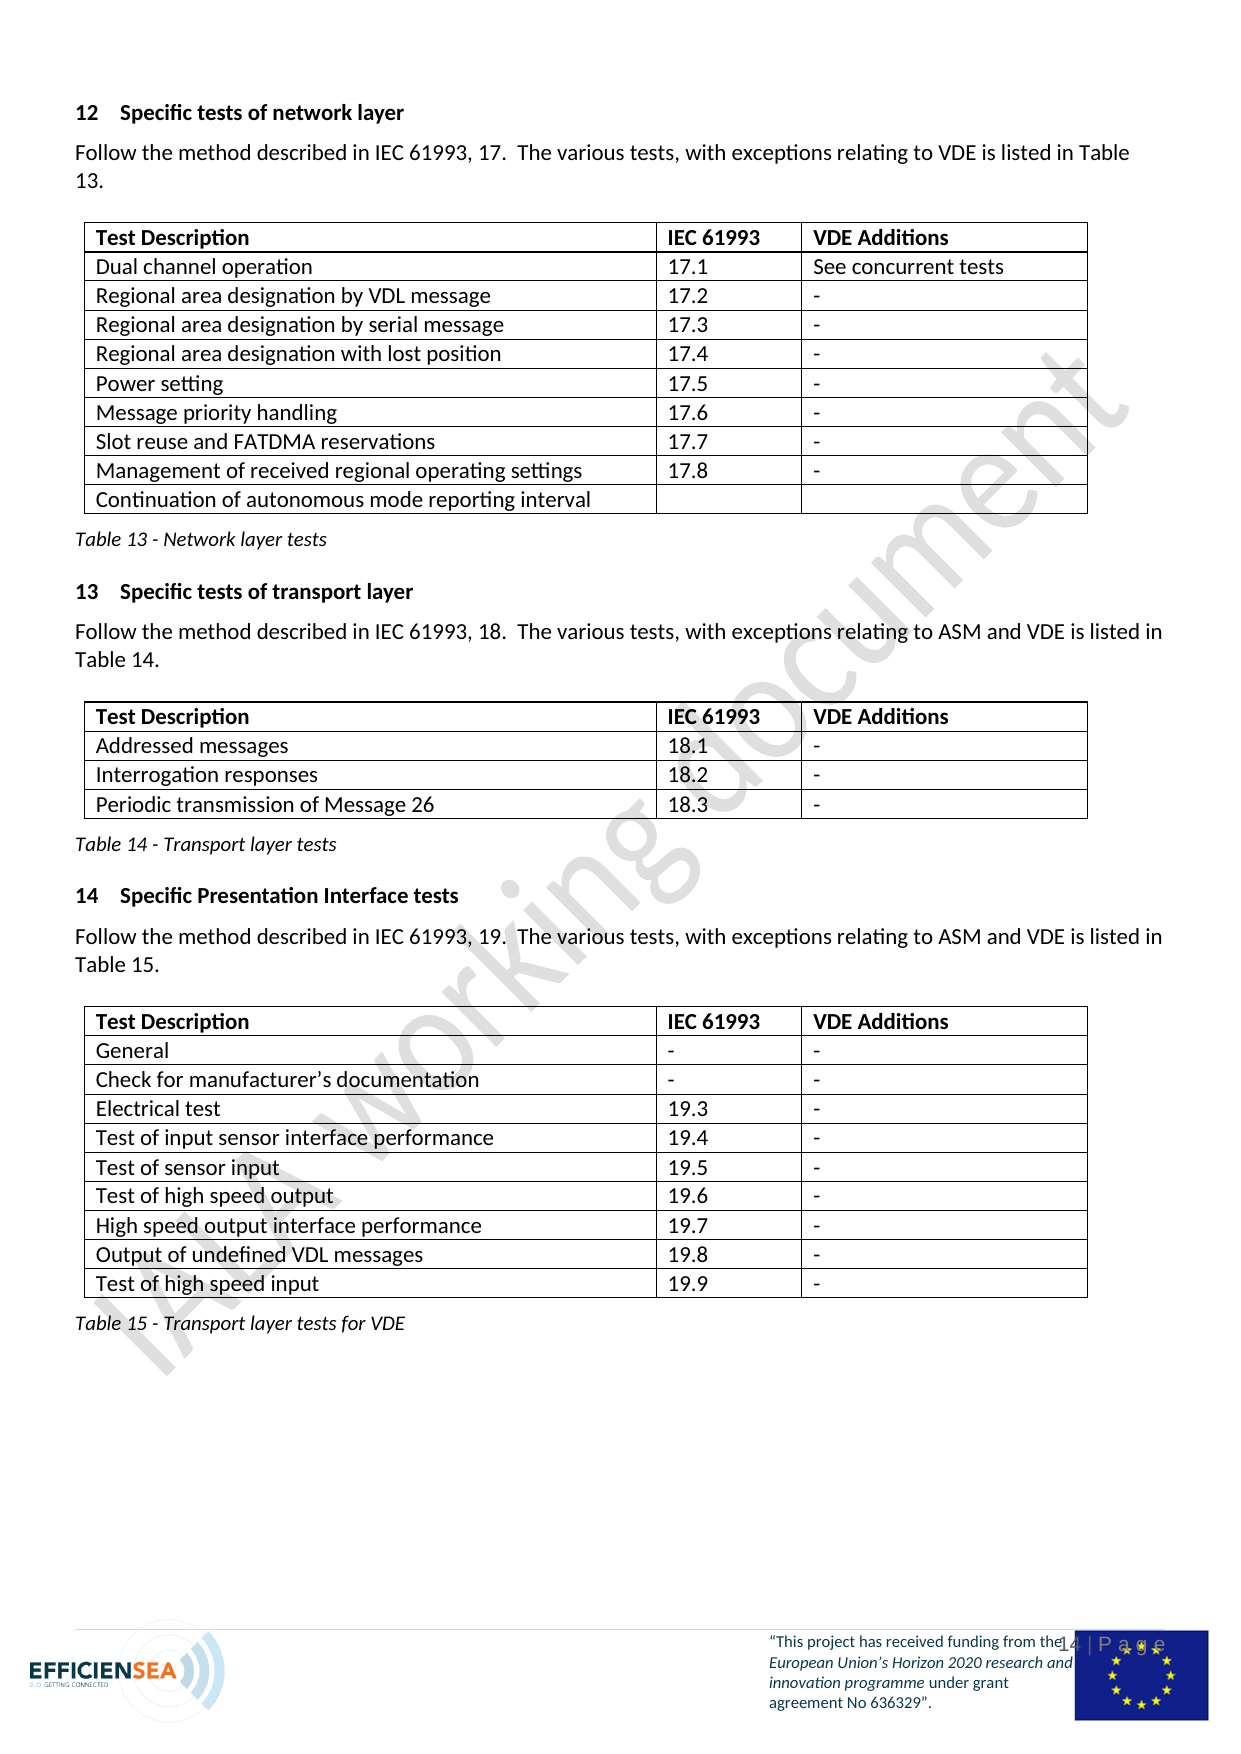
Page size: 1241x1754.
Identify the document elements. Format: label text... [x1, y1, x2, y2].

table_header VDE Additions [802, 1007, 1087, 1035]
table_cell - [802, 340, 1087, 368]
table_cell Power setting [85, 369, 656, 397]
table_cell - [802, 790, 1087, 818]
table_cell See concurrent tests [802, 253, 1087, 280]
table_cell 17.2 [657, 281, 801, 309]
table_cell Management of received regional operating settings [85, 456, 656, 484]
table_cell - [802, 1036, 1087, 1064]
table_cell 17.5 [657, 369, 801, 397]
table_cell 17.1 [657, 253, 801, 280]
table_cell High speed output interface performance [85, 1211, 656, 1239]
table_cell - [802, 281, 1087, 309]
table_cell - [802, 1269, 1087, 1297]
table_cell - [802, 732, 1087, 759]
table_cell Regional area designation with lost position [85, 340, 656, 368]
table_cell 18.3 [657, 790, 801, 818]
table_cell 18.2 [657, 761, 801, 789]
table_cell [802, 485, 1087, 513]
table_cell Interrogation responses [85, 761, 656, 789]
table_cell - [802, 456, 1087, 484]
table_cell 17.4 [657, 340, 801, 368]
table_cell Slot reuse and FATDMA reservations [85, 427, 656, 455]
table_cell Continuation of autonomous mode reporting interval [85, 485, 656, 513]
table_cell 19.7 [657, 1211, 801, 1239]
table_cell - [802, 1095, 1087, 1122]
table_cell General [85, 1036, 656, 1064]
table_header VDE Additions [802, 703, 1087, 731]
table_cell - [802, 1182, 1087, 1210]
table_cell 19.4 [657, 1124, 801, 1152]
table_cell 19.6 [657, 1182, 801, 1210]
text Follow the method described in IEC 61993, 19. The various tests, with exceptions relating to ASM and VDE is listed in Table 15. [75, 922, 1165, 978]
table_cell - [657, 1036, 801, 1064]
picture [1072, 1628, 1211, 1723]
table_cell - [802, 369, 1087, 397]
table_cell Check for manufacturer’s documentation [85, 1065, 656, 1093]
table_cell Message priority handling [85, 398, 656, 426]
table_cell Test of high speed input [85, 1269, 656, 1297]
table_cell Test of sensor input [85, 1153, 656, 1181]
table_header IEC 61993 [657, 703, 801, 731]
table_cell Regional area designation by serial message [85, 311, 656, 338]
table_cell - [802, 1065, 1087, 1093]
table_header IEC 61993 [657, 1007, 801, 1035]
table_cell 17.3 [657, 311, 801, 338]
table_cell 17.8 [657, 456, 801, 484]
table_cell - [802, 1124, 1087, 1152]
subtitle Specific tests of transport layer [75, 577, 1165, 605]
table_header Test Description [85, 223, 656, 251]
table_header IEC 61993 [657, 223, 801, 251]
table_cell - [802, 311, 1087, 338]
table_cell Electrical test [85, 1095, 656, 1122]
table_cell 19.9 [657, 1269, 801, 1297]
subtitle Specific Presentation Interface tests [75, 882, 1165, 910]
table_header Test Description [85, 703, 656, 731]
table_header Test Description [85, 1007, 656, 1035]
table_cell - [802, 1153, 1087, 1181]
table_cell - [802, 398, 1087, 426]
table_cell Dual channel operation [85, 253, 656, 280]
table_cell Addressed messages [85, 732, 656, 759]
table_cell - [802, 761, 1087, 789]
table_cell - [802, 427, 1087, 455]
picture [23, 1611, 230, 1731]
table_cell Output of undefined VDL messages [85, 1240, 656, 1268]
table_cell - [657, 1065, 801, 1093]
table_cell 17.6 [657, 398, 801, 426]
text Follow the method described in IEC 61993, 18. The various tests, with exceptions relating to ASM and VDE is listed in Table 14. [75, 617, 1165, 673]
table_cell Test of high speed output [85, 1182, 656, 1210]
table_cell Periodic transmission of Message 26 [85, 790, 656, 818]
table_cell - [802, 1240, 1087, 1268]
table_cell [657, 485, 801, 513]
table_cell 18.1 [657, 732, 801, 759]
table_cell - [802, 1211, 1087, 1239]
table_cell 17.7 [657, 427, 801, 455]
table_cell Test of input sensor interface performance [85, 1124, 656, 1152]
table_cell 19.3 [657, 1095, 801, 1122]
table_cell 19.5 [657, 1153, 801, 1181]
table_cell Regional area designation by VDL message [85, 281, 656, 309]
table_header VDE Additions [802, 223, 1087, 251]
text Follow the method described in IEC 61993, 17. The various tests, with exceptions relating to VDE is listed in Table 13. [75, 138, 1165, 194]
table_cell 19.8 [657, 1240, 801, 1268]
subtitle Specific tests of network layer [75, 98, 1165, 126]
